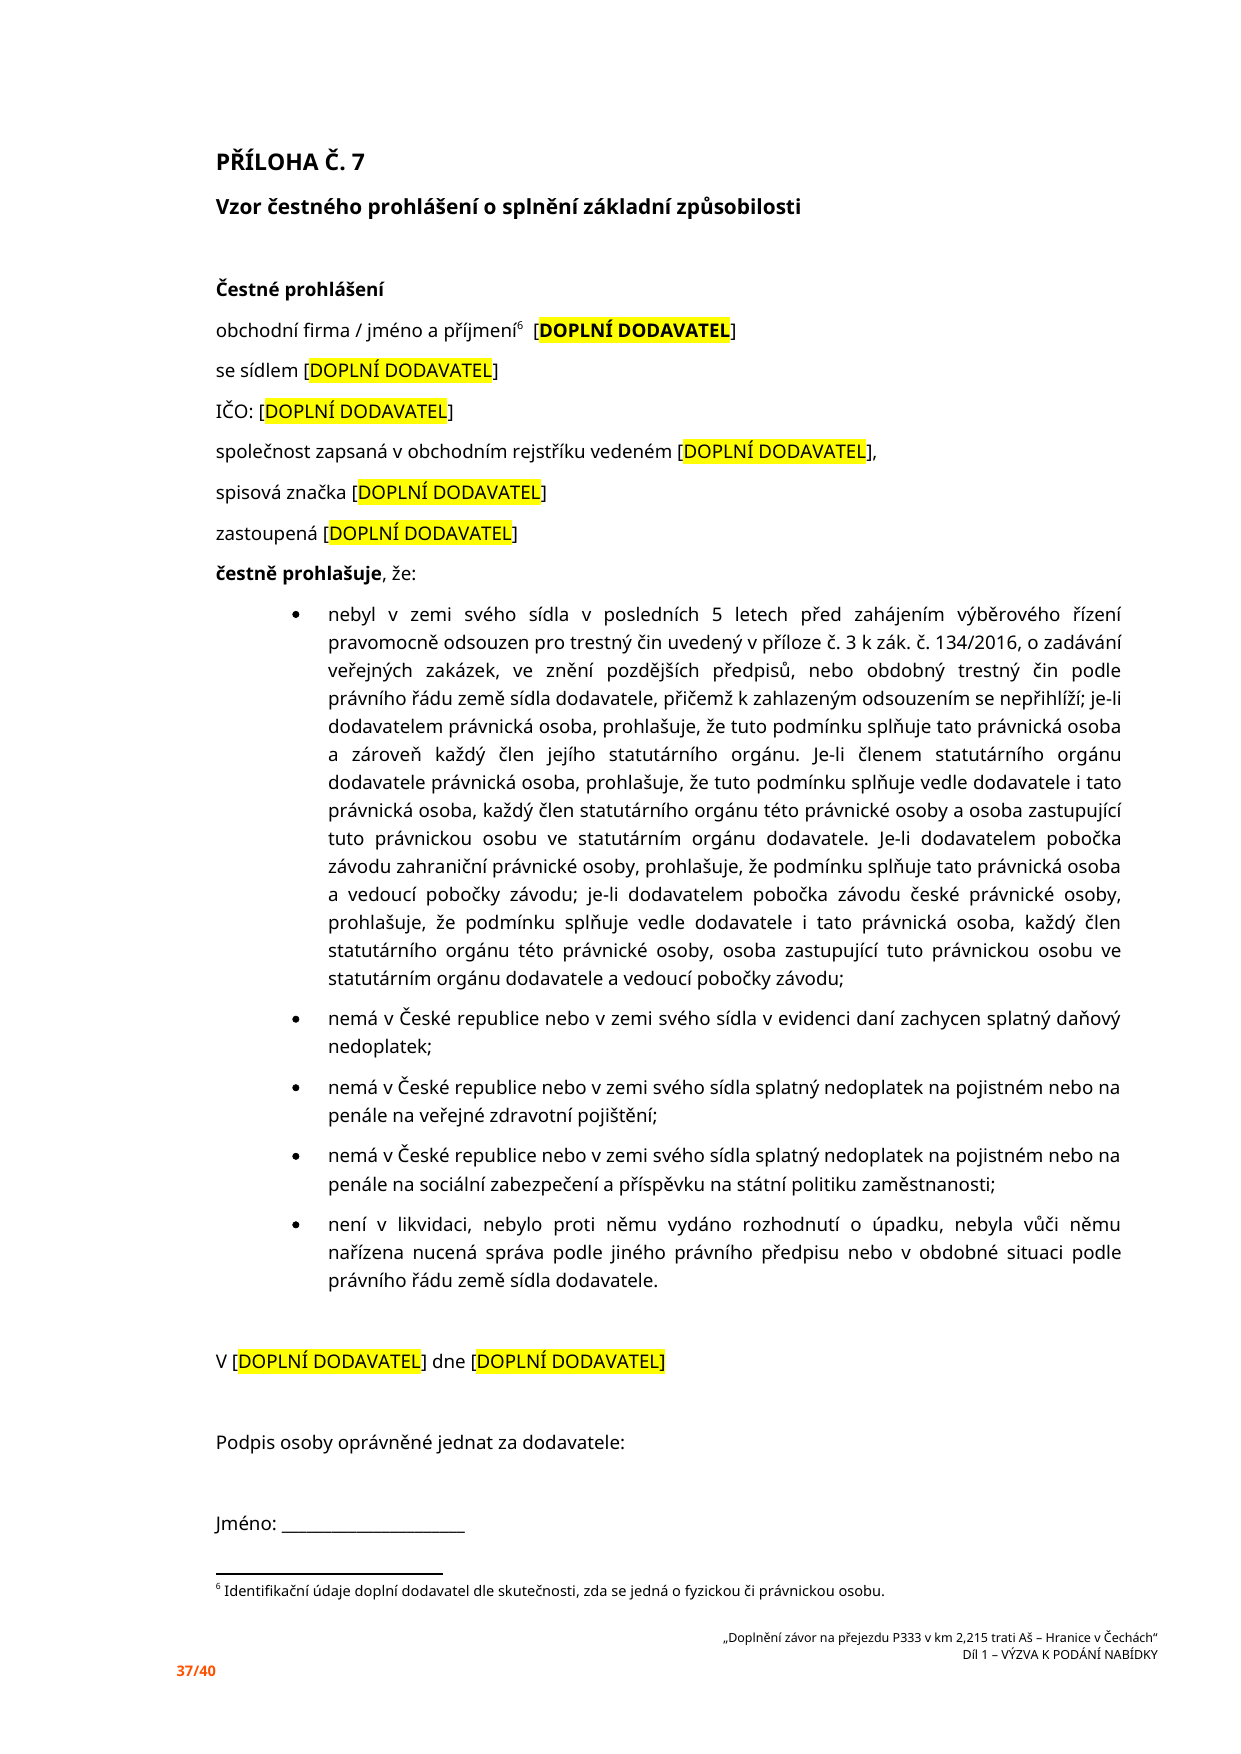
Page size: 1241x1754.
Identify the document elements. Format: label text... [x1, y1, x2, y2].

text se sídlem [DOPLNÍ DODAVATEL] [492, 358, 1122, 383]
text obchodní firma / jméno a příjmení [DOPLNÍ DODAVATEL] [730, 317, 1122, 343]
text nemá v České republice nebo v zemi svého sídla v evidenci daní zachycen splatný daňový nedoplatek; [292, 1006, 1122, 1059]
text nemá v České republice nebo v zemi svého sídla splatný nedoplatek na pojistném nebo na penále na veřejné zdravotní pojištění; [292, 1074, 1122, 1128]
text V [DOPLNÍ DODAVATEL] dne [DOPLNÍ DODAVATEL] [216, 1348, 1122, 1374]
text není v likvidaci, nebylo proti němu vydáno rozhodnutí o úpadku, nebyla vůči němu nařízena nucená správa podle jiného právního předpisu nebo v obdobné situaci podle právního řádu země sídla dodavatele. [292, 1211, 1122, 1293]
text IČO: [DOPLNÍ DODAVATEL] [447, 398, 1122, 424]
text Vzor čestného prohlášení o splnění základní způsobilosti [216, 192, 1122, 221]
text Čestné prohlášení [216, 277, 1122, 302]
text se sídlem [DOPLNÍ DODAVATEL] [216, 358, 309, 383]
text Podpis osoby oprávněné jednat za dodavatele: [216, 1429, 1122, 1455]
text nebyl v zemi svého sídla v posledních 5 letech před zahájením výběrového řízení pravomocně odsouzen pro trestný čin uvedený v příloze č. 3 k zák. č. 134/2016, o zadávání veřejných zakázek, ve znění pozdějších předpisů, nebo obdobný trestný čin podle právního řádu země sídla dodavatele, přičemž k zahlazeným odsouzením se nepřihlíží; je-li dodavatelem právnická osoba, prohlašuje, že tuto podmínku splňuje tato právnická osoba a zároveň každý člen jejího statutárního orgánu. Je-li členem statutárního orgánu dodavatele právnická osoba, prohlašuje, že tuto podmínku splňuje vedle dodavatele i tato právnická osoba, každý člen statutárního orgánu této právnické osoby a osoba zastupující tuto právnickou osobu ve statutárním orgánu dodavatele. Je-li dodavatelem pobočka závodu zahraniční právnické osoby, prohlašuje, že podmínku splňuje tato právnická osoba a vedoucí pobočky závodu; je-li dodavatelem pobočka závodu české právnické osoby, prohlašuje, že podmínku splňuje vedle dodavatele i tato právnická osoba, každý člen statutárního orgánu této právnické osoby, osoba zastupující tuto právnickou osobu ve statutárním orgánu dodavatele a vedoucí pobočky závodu; [292, 601, 1122, 991]
text nemá v České republice nebo v zemi svého sídla splatný nedoplatek na pojistném nebo na penále na sociální zabezpečení a příspěvku na státní politiku zaměstnanosti; [292, 1143, 1122, 1196]
text společnost zapsaná v obchodním rejstříku vedeném [DOPLNÍ DODAVATEL], [866, 439, 1122, 464]
text obchodní firma / jméno a příjmení [DOPLNÍ DODAVATEL] [216, 317, 539, 343]
text Jméno: ______________________ [216, 1511, 1122, 1536]
text zastoupená [DOPLNÍ DODAVATEL] [216, 520, 329, 545]
text zastoupená [DOPLNÍ DODAVATEL] [512, 520, 1122, 545]
text spisová značka [DOPLNÍ DODAVATEL] [216, 479, 358, 505]
text společnost zapsaná v obchodním rejstříku vedeném [DOPLNÍ DODAVATEL], [216, 439, 683, 464]
text spisová značka [DOPLNÍ DODAVATEL] [541, 479, 1122, 505]
text čestně prohlašuje, že: [216, 560, 1122, 586]
text Příloha č. 7 [216, 146, 1122, 177]
